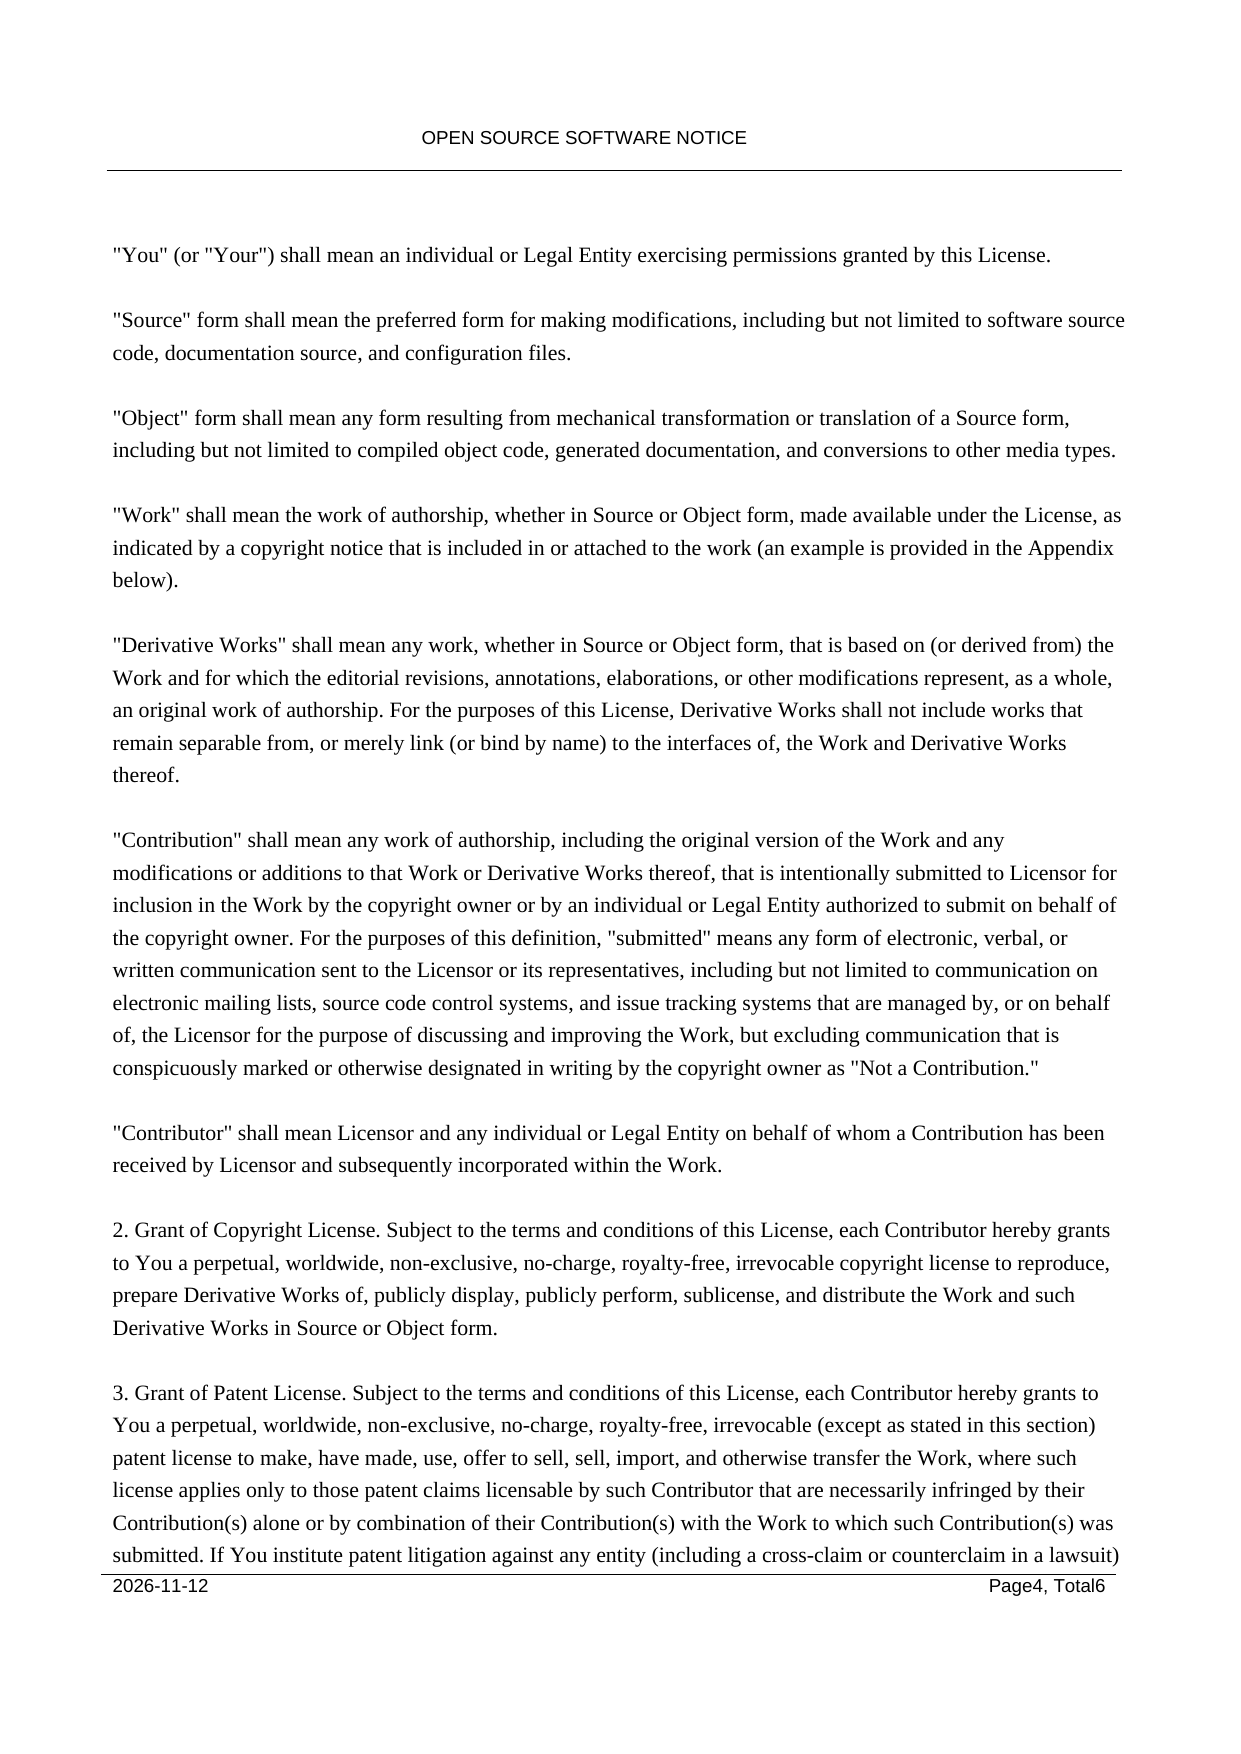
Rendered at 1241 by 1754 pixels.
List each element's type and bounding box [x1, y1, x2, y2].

text [112, 206, 1128, 1571]
